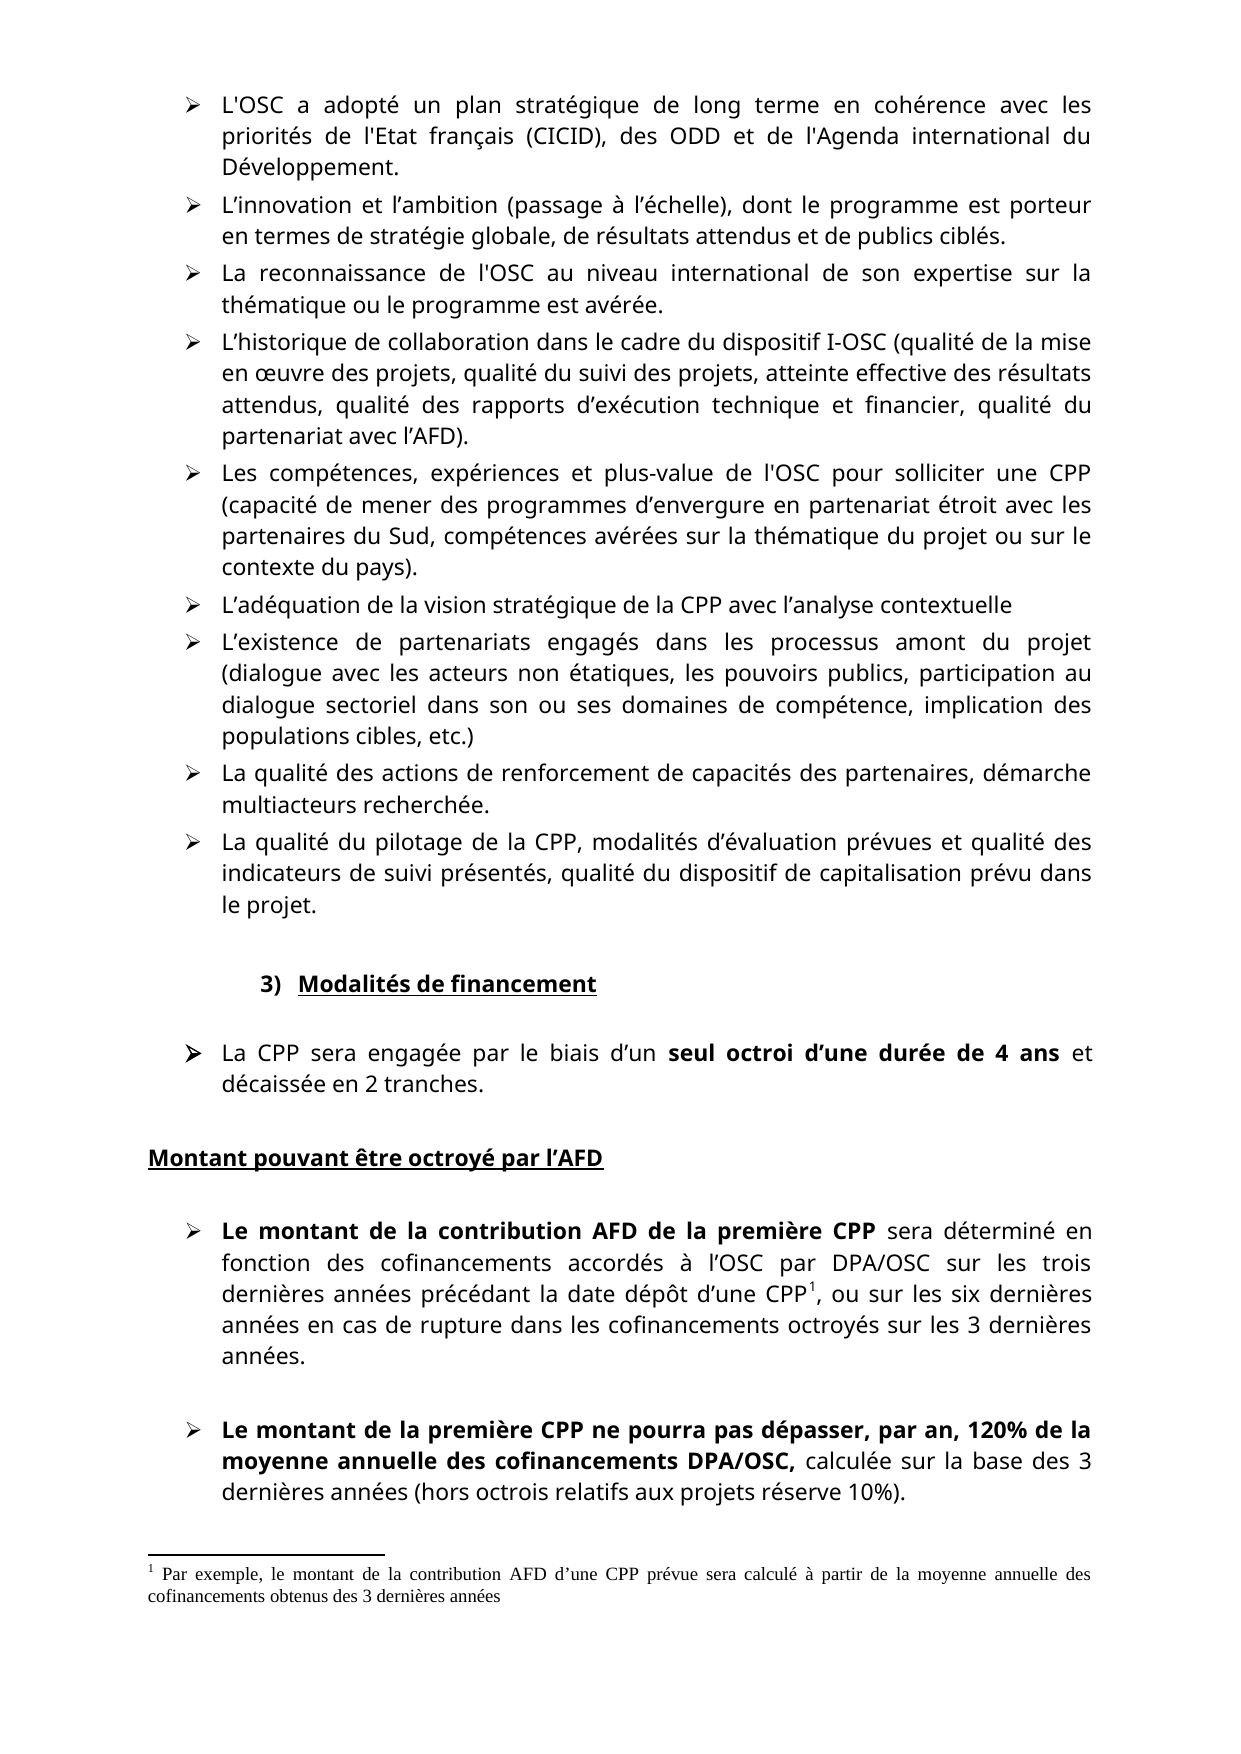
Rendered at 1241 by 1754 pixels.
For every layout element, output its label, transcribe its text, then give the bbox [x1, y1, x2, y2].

text Montant pouvant être octroyé par l’AFD [148, 1142, 1093, 1173]
list Le montant de la première CPP ne pourra pas dépasser, par an, 120% de la moyenne annuelle des cofinancements DPA/OSC, calculée sur la base des 3 dernières années (hors octrois relatifs aux projets réserve 10%). [184, 1414, 1093, 1507]
list La CPP sera engagée par le biais d’un seul octroi d’une durée de 4 ans et décaissée en 2 tranches. [184, 1037, 1093, 1099]
list L'OSC a adopté un plan stratégique de long terme en cohérence avec les priorités de l'Etat français (CICID), des ODD et de l'Agenda international du Développement. [184, 89, 1093, 182]
list La reconnaissance de l'OSC au niveau international de son expertise sur la thématique ou le programme est avérée. [184, 257, 1093, 320]
list L’adéquation de la vision stratégique de la CPP avec l’analyse contextuelle [184, 589, 1093, 620]
list La qualité du pilotage de la CPP, modalités d’évaluation prévues et qualité des indicateurs de suivi présentés, qualité du dispositif de capitalisation prévu dans le projet. [184, 826, 1093, 920]
list L’existence de partenariats engagés dans les processus amont du projet (dialogue avec les acteurs non étatiques, les pouvoirs publics, participation au dialogue sectoriel dans son ou ses domaines de compétence, implication des populations cibles, etc.) [184, 626, 1093, 751]
list Les compétences, expériences et plus-value de l'OSC pour solliciter une CPP (capacité de mener des programmes d’envergure en partenariat étroit avec les partenaires du Sud, compétences avérées sur la thématique du projet ou sur le contexte du pays). [184, 457, 1093, 582]
list L’innovation et l’ambition (passage à l’échelle), dont le programme est porteur en termes de stratégie globale, de résultats attendus et de publics ciblés. [184, 189, 1093, 251]
list Modalités de financement [260, 968, 1093, 999]
list Le montant de la contribution AFD de la première CPP sera déterminé en fonction des cofinancements accordés à l’OSC par DPA/OSC sur les trois dernières années précédant la date dépôt d’une CPP, ou sur les six dernières années en cas de rupture dans les cofinancements octroyés sur les 3 dernières années. [184, 1215, 1093, 1371]
list L’historique de collaboration dans le cadre du dispositif I-OSC (qualité de la mise en œuvre des projets, qualité du suivi des projets, atteinte effective des résultats attendus, qualité des rapports d’exécution technique et financier, qualité du partenariat avec l’AFD). [184, 326, 1093, 451]
list La qualité des actions de renforcement de capacités des partenaires, démarche multiacteurs recherchée. [184, 757, 1093, 820]
